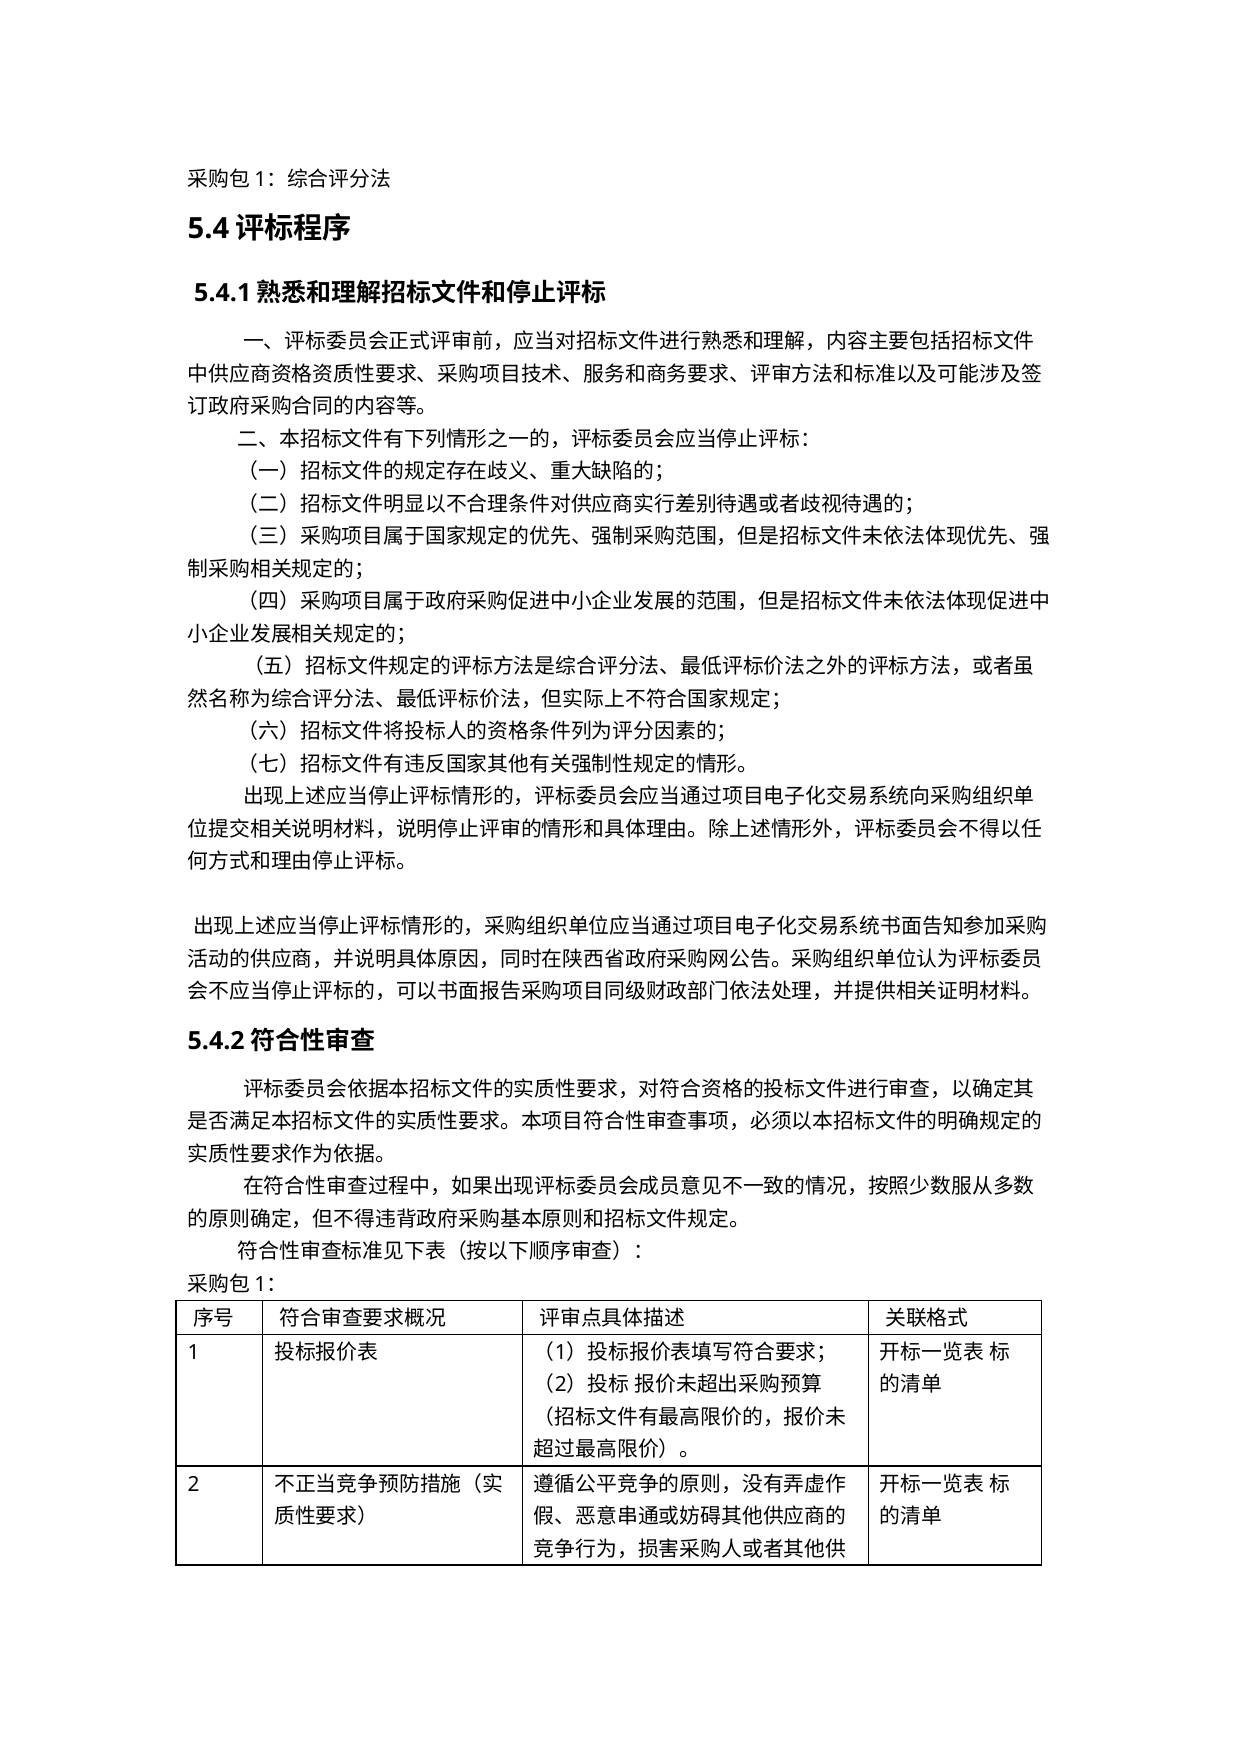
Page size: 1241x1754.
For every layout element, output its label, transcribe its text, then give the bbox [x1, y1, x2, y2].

text （四）采购项目属于政府采购促进中小企业发展的范围，但是招标文件未依法体现促进中小企业发展相关规定的； [187, 584, 1053, 649]
table_cell （1）投标报价表填写符合要求；（2）投标 报价未超出采购预算（招标文件有最高限价的，报价未超过最高限价）。 [523, 1335, 868, 1465]
text 采购包1： [187, 1267, 1053, 1299]
text 符合性审查标准见下表（按以下顺序审查）： [187, 1234, 1053, 1267]
text 5.4.2符合性审查 [187, 1007, 1053, 1072]
text 出现上述应当停止评标情形的，评标委员会应当通过项目电子化交易系统向采购组织单位提交相关说明材料，说明停止评审的情形和具体理由。除上述情形外，评标委员会不得以任何方式和理由停止评标。 [187, 779, 1053, 877]
text （六）招标文件将投标人的资格条件列为评分因素的； [187, 714, 1053, 747]
text 出现上述应当停止评标情形的，采购组织单位应当通过项目电子化交易系统书面告知参加采购活动的供应商，并说明具体原因，同时在陕西省政府采购网公告。采购组织单位认为评标委员会不应当停止评标的，可以书面报告采购项目同级财政部门依法处理，并提供相关证明材料。 [187, 877, 1053, 1007]
text （七）招标文件有违反国家其他有关强制性规定的情形。 [187, 747, 1053, 779]
text 采购包1：综合评分法 [187, 162, 1053, 194]
text （三）采购项目属于国家规定的优先、强制采购范围，但是招标文件未依法体现优先、强制采购相关规定的； [187, 519, 1053, 584]
table_cell 开标一览表 标的清单 [869, 1335, 1041, 1465]
table_header 评审点具体描述 [523, 1301, 868, 1333]
table_cell 2 [177, 1467, 262, 1564]
text （二）招标文件明显以不合理条件对供应商实行差别待遇或者歧视待遇的； [187, 487, 1053, 519]
table_cell 不正当竞争预防措施（实质性要求） [263, 1467, 522, 1564]
table_cell 投标报价表 [263, 1335, 522, 1465]
text （一）招标文件的规定存在歧义、重大缺陷的； [187, 454, 1053, 487]
table_cell 1 [177, 1335, 262, 1465]
table_header 关联格式 [869, 1301, 1041, 1333]
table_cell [523, 1467, 868, 1564]
table_cell 开标一览表 标的清单 [869, 1467, 1041, 1564]
text 在符合性审查过程中，如果出现评标委员会成员意见不一致的情况，按照少数服从多数的原则确定，但不得违背政府采购基本原则和招标文件规定。 [187, 1169, 1053, 1234]
text 5.4.1熟悉和理解招标文件和停止评标 [187, 259, 1053, 324]
table_header 符合审查要求概况 [263, 1301, 522, 1333]
text 一、评标委员会正式评审前，应当对招标文件进行熟悉和理解，内容主要包括招标文件中供应商资格资质性要求、采购项目技术、服务和商务要求、评审方法和标准以及可能涉及签订政府采购合同的内容等。 [187, 324, 1053, 422]
text 5.4评标程序 [187, 194, 1053, 259]
table_header 序号 [177, 1301, 262, 1333]
text 二、本招标文件有下列情形之一的，评标委员会应当停止评标： [187, 422, 1053, 454]
text 评标委员会依据本招标文件的实质性要求，对符合资格的投标文件进行审查，以确定其是否满足本招标文件的实质性要求。本项目符合性审查事项，必须以本招标文件的明确规定的实质性要求作为依据。 [187, 1072, 1053, 1169]
text （五）招标文件规定的评标方法是综合评分法、最低评标价法之外的评标方法，或者虽然名称为综合评分法、最低评标价法，但实际上不符合国家规定； [187, 649, 1053, 714]
